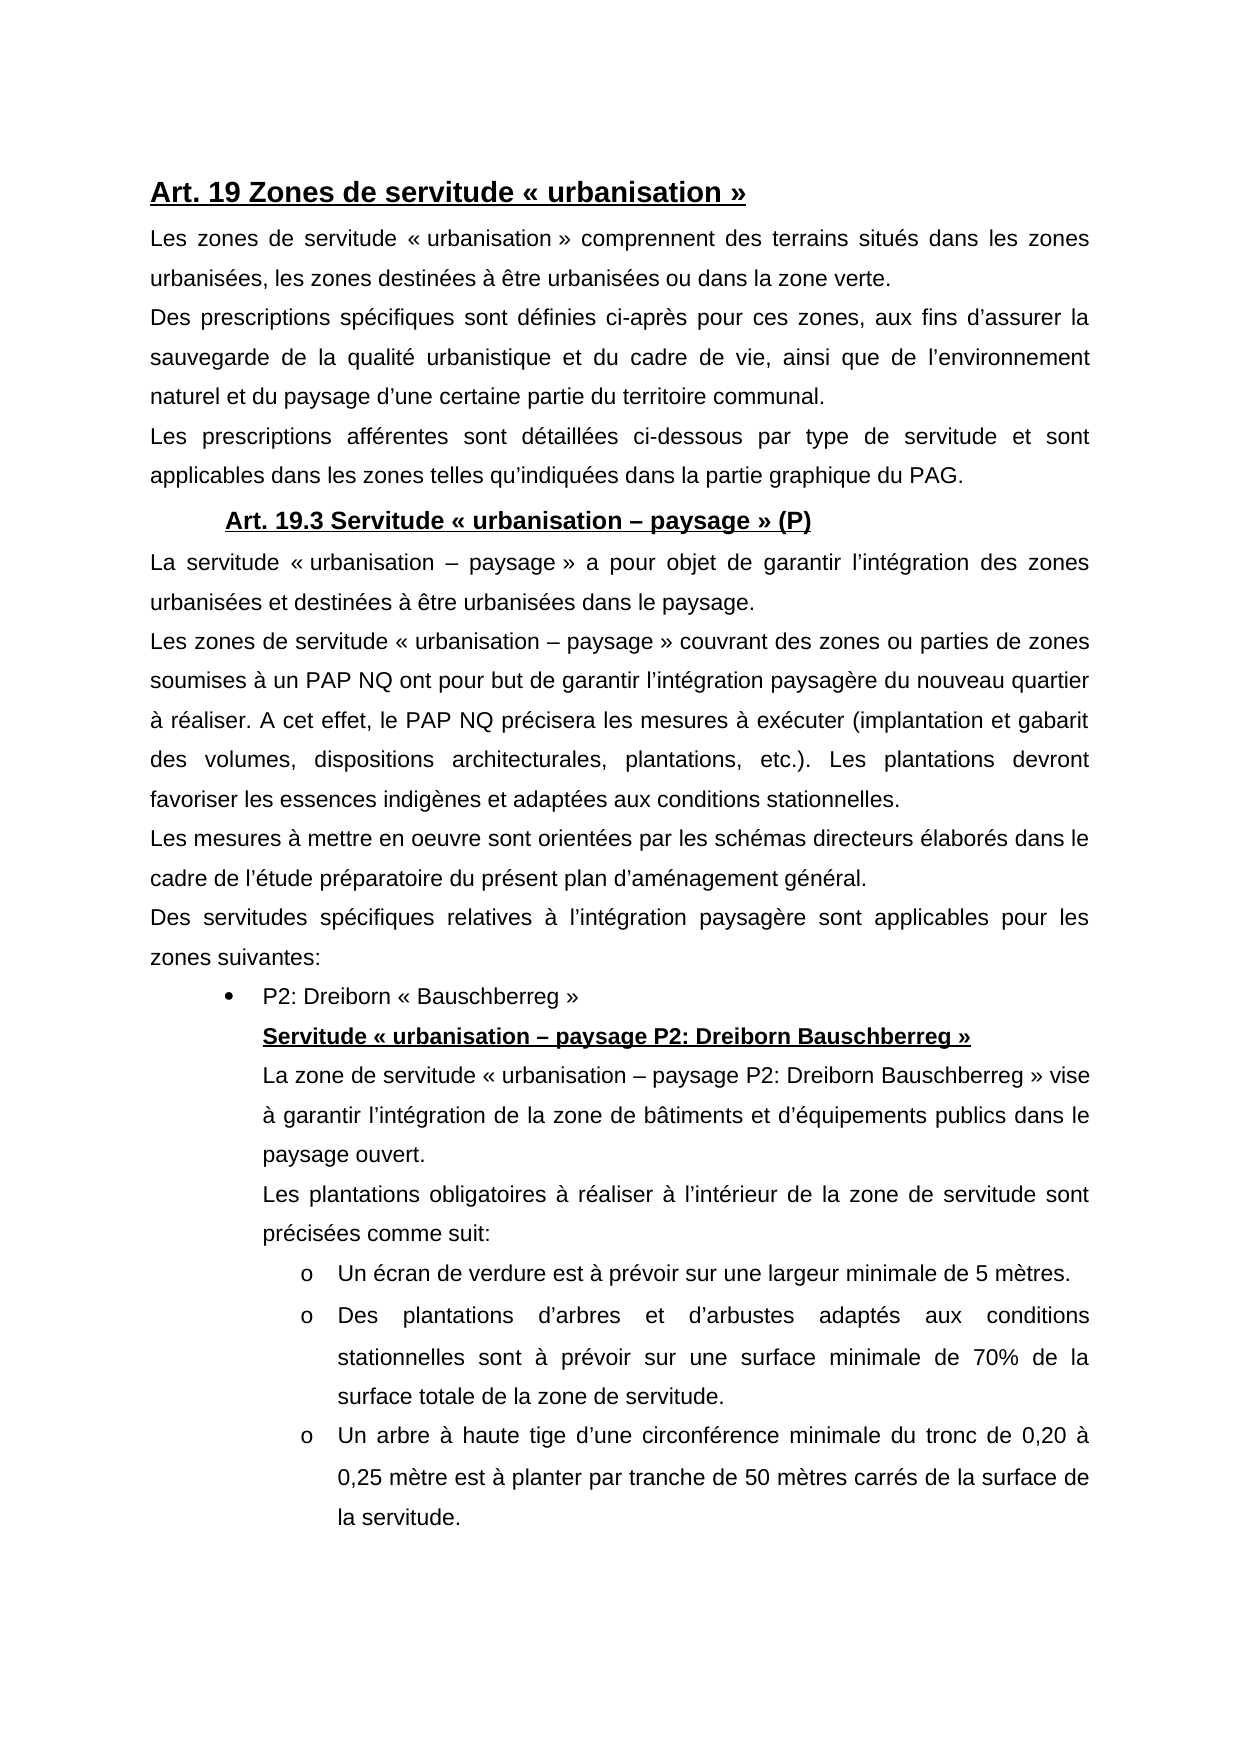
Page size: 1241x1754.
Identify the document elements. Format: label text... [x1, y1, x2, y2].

list P2: Dreiborn « Bauschberreg » [225, 983, 1090, 1009]
text Les prescriptions afférentes sont détaillées ci-dessous par type de servitude et sont applicables dans les zones telles qu’indiquées dans la partie graphique du PAG. [150, 423, 1090, 488]
subtitle Art. 19.3 Servitude « urbanisation – paysage » (P) [225, 506, 1090, 534]
text Servitude « urbanisation – paysage P2: Dreiborn Bauschberreg » [262, 1023, 1090, 1049]
text Les plantations obligatoires à réaliser à l’intérieur de la zone de servitude sont précisées comme suit: [262, 1181, 1090, 1246]
list Un écran de verdure est à prévoir sur une largeur minimale de 5 mètres. [300, 1259, 1090, 1288]
text Les zones de servitude « urbanisation » comprennent des terrains situés dans les zones urbanisées, les zones destinées à être urbanisées ou dans la zone verte. [150, 225, 1090, 291]
list Des plantations d’arbres et d’arbustes adaptés aux conditions stationnelles sont à prévoir sur une surface minimale de 70% de la surface totale de la zone de servitude. [300, 1302, 1090, 1409]
list Un arbre à haute tige d’une circonférence minimale du tronc de 0,20 à 0,25 mètre est à planter par tranche de 50 mètres carrés de la surface de la servitude. [300, 1422, 1090, 1530]
text La zone de servitude « urbanisation – paysage P2: Dreiborn Bauschberreg » vise à garantir l’intégration de la zone de bâtiments et d’équipements publics dans le paysage ouvert. [262, 1062, 1090, 1167]
text Les zones de servitude « urbanisation – paysage » couvrant des zones ou parties de zones soumises à un PAP NQ ont pour but de garantir l’intégration paysagère du nouveau quartier à réaliser. A cet effet, le PAP NQ précisera les mesures à exécuter (implantation et gabarit des volumes, dispositions architecturales, plantations, etc.). Les plantations devront favoriser les essences indigènes et adaptées aux conditions stationnelles. [150, 628, 1090, 812]
subtitle Art. 19 Zones de servitude « urbanisation » [150, 175, 1090, 208]
text Des servitudes spécifiques relatives à l’intégration paysagère sont applicables pour les zones suivantes: [150, 904, 1090, 970]
text Les mesures à mettre en oeuvre sont orientées par les schémas directeurs élaborés dans le cadre de l’étude préparatoire du présent plan d’aménagement général. [150, 825, 1090, 891]
text La servitude « urbanisation – paysage » a pour objet de garantir l’intégration des zones urbanisées et destinées à être urbanisées dans le paysage. [150, 549, 1090, 615]
text Des prescriptions spécifiques sont définies ci-après pour ces zones, aux fins d’assurer la sauvegarde de la qualité urbanistique et du cadre de vie, ainsi que de l’environnement naturel et du paysage d’une certaine partie du territoire communal. [150, 304, 1090, 409]
